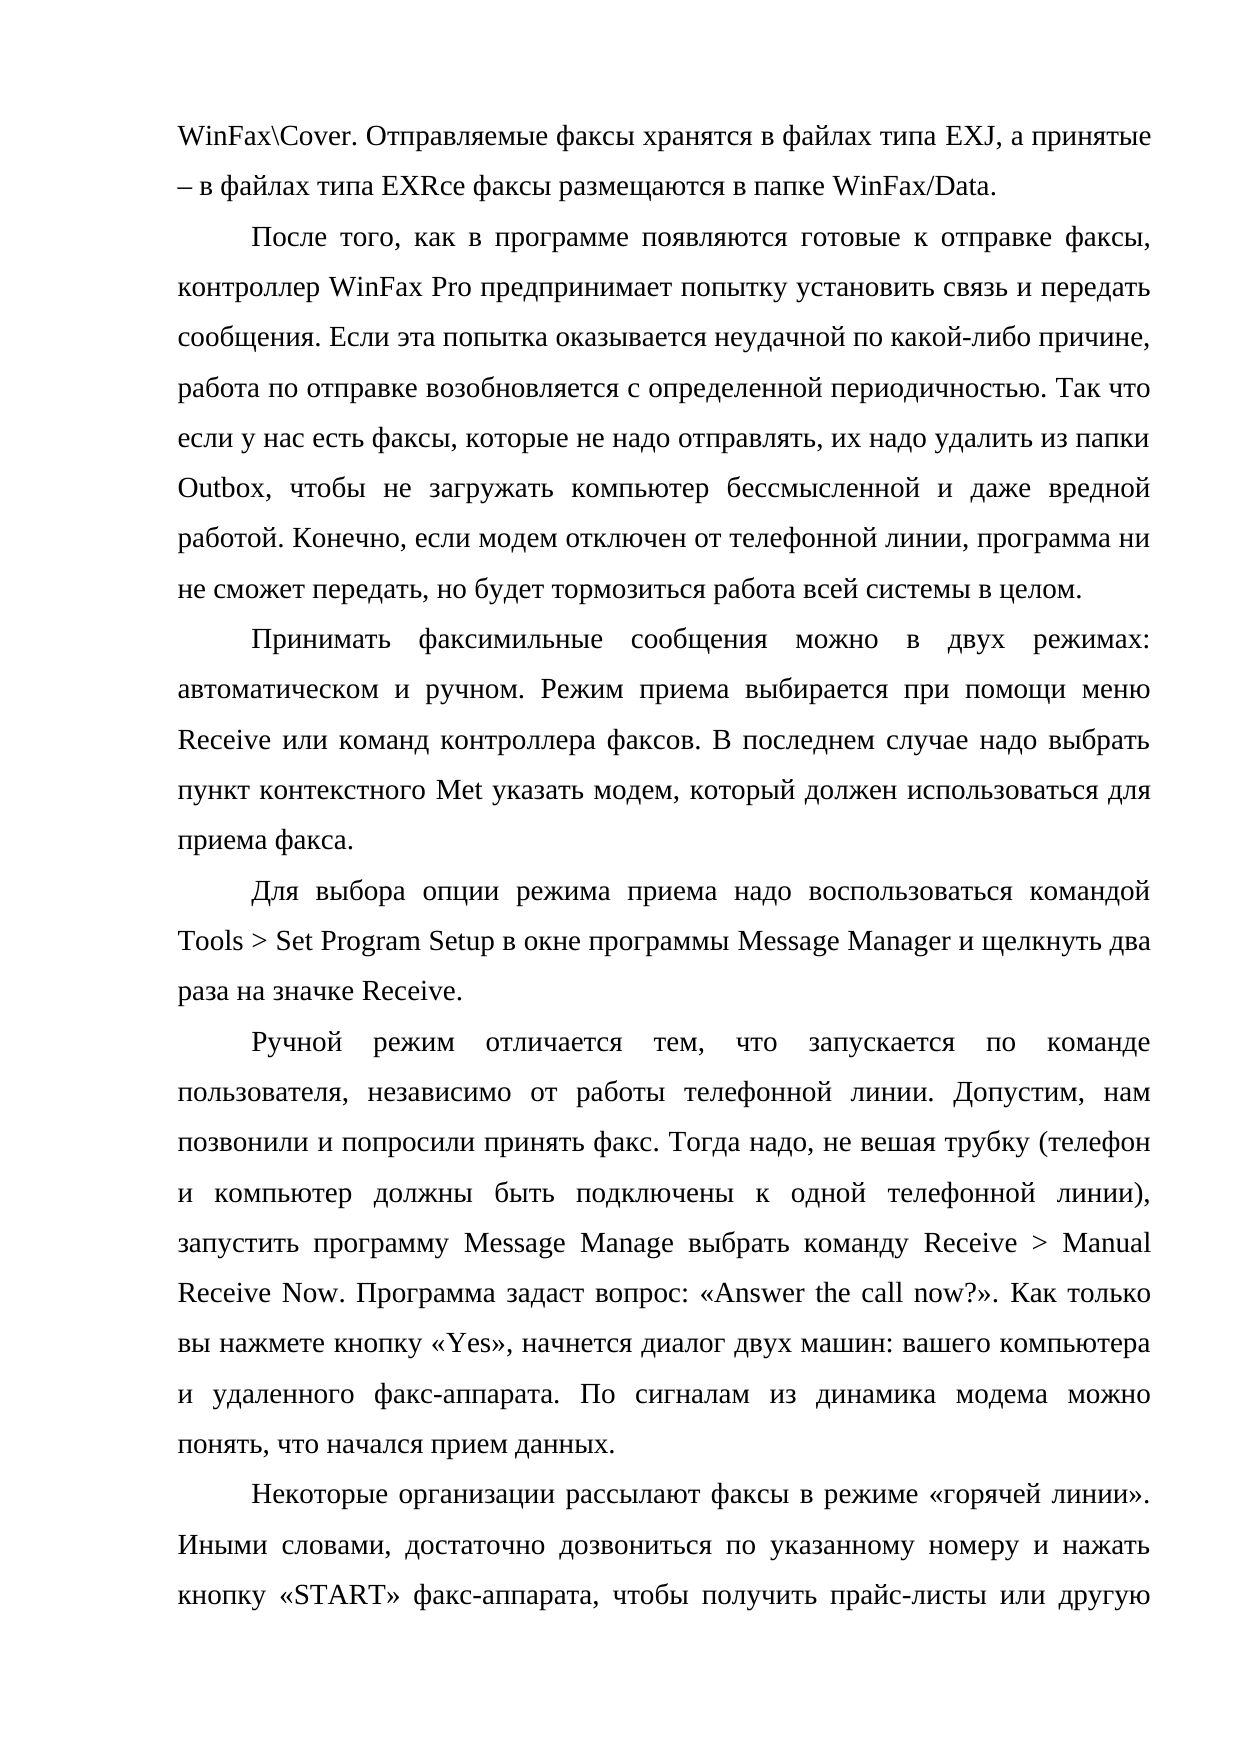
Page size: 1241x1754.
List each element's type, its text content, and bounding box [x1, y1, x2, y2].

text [177, 1477, 1152, 1611]
text Для выбора опции режима приема надо воспользоваться командой Tools > Set Program Setup в окне программы Message Manager и щелкнуть два раза на значке Receive. [177, 873, 1152, 1007]
text После того, как в программе появляются готовые к отправке факсы, контроллер WinFax Pro предпринимает попытку установить связь и передать сообщения. Если эта попытка оказывается неудачной по какой-либо причине, работа по отправке возобновляется с определенной периодичностью. Так что если у нас есть факсы, которые не надо отправлять, их надо удалить из папки Outbox, чтобы не загружать компьютер бессмысленной и даже вредной работой. Конечно, если модем отключен от телефонной линии, программа ни не сможет передать, но будет тормозиться работа всей системы в целом. [177, 219, 1152, 604]
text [177, 118, 1152, 202]
text Ручной режим отличается тем, что запускается по команде пользователя, независимо от работы телефонной линии. Допустим, нам позвонили и попросили принять факс. Тогда надо, не вешая трубку (телефон и компьютер должны быть подключены к одной телефонной линии), запустить программу Message Manage выбрать команду Receive > Manual Receive Now. Программа задаст вопрос: «Answer the call now?». Как только вы нажмете кнопку «Yes», начнется диалог двух машин: вашего компьютера и удаленного факс-аппарата. По сигналам из динамика модема можно понять, что начался прием данных. [177, 1024, 1152, 1460]
text Принимать факсимильные сообщения можно в двух режимах: автоматическом и ручном. Режим приема выбирается при помощи меню Receive или команд контроллера факсов. В последнем случае надо выбрать пункт контекстного Met указать модем, который должен использоваться для приема факса. [177, 621, 1152, 856]
